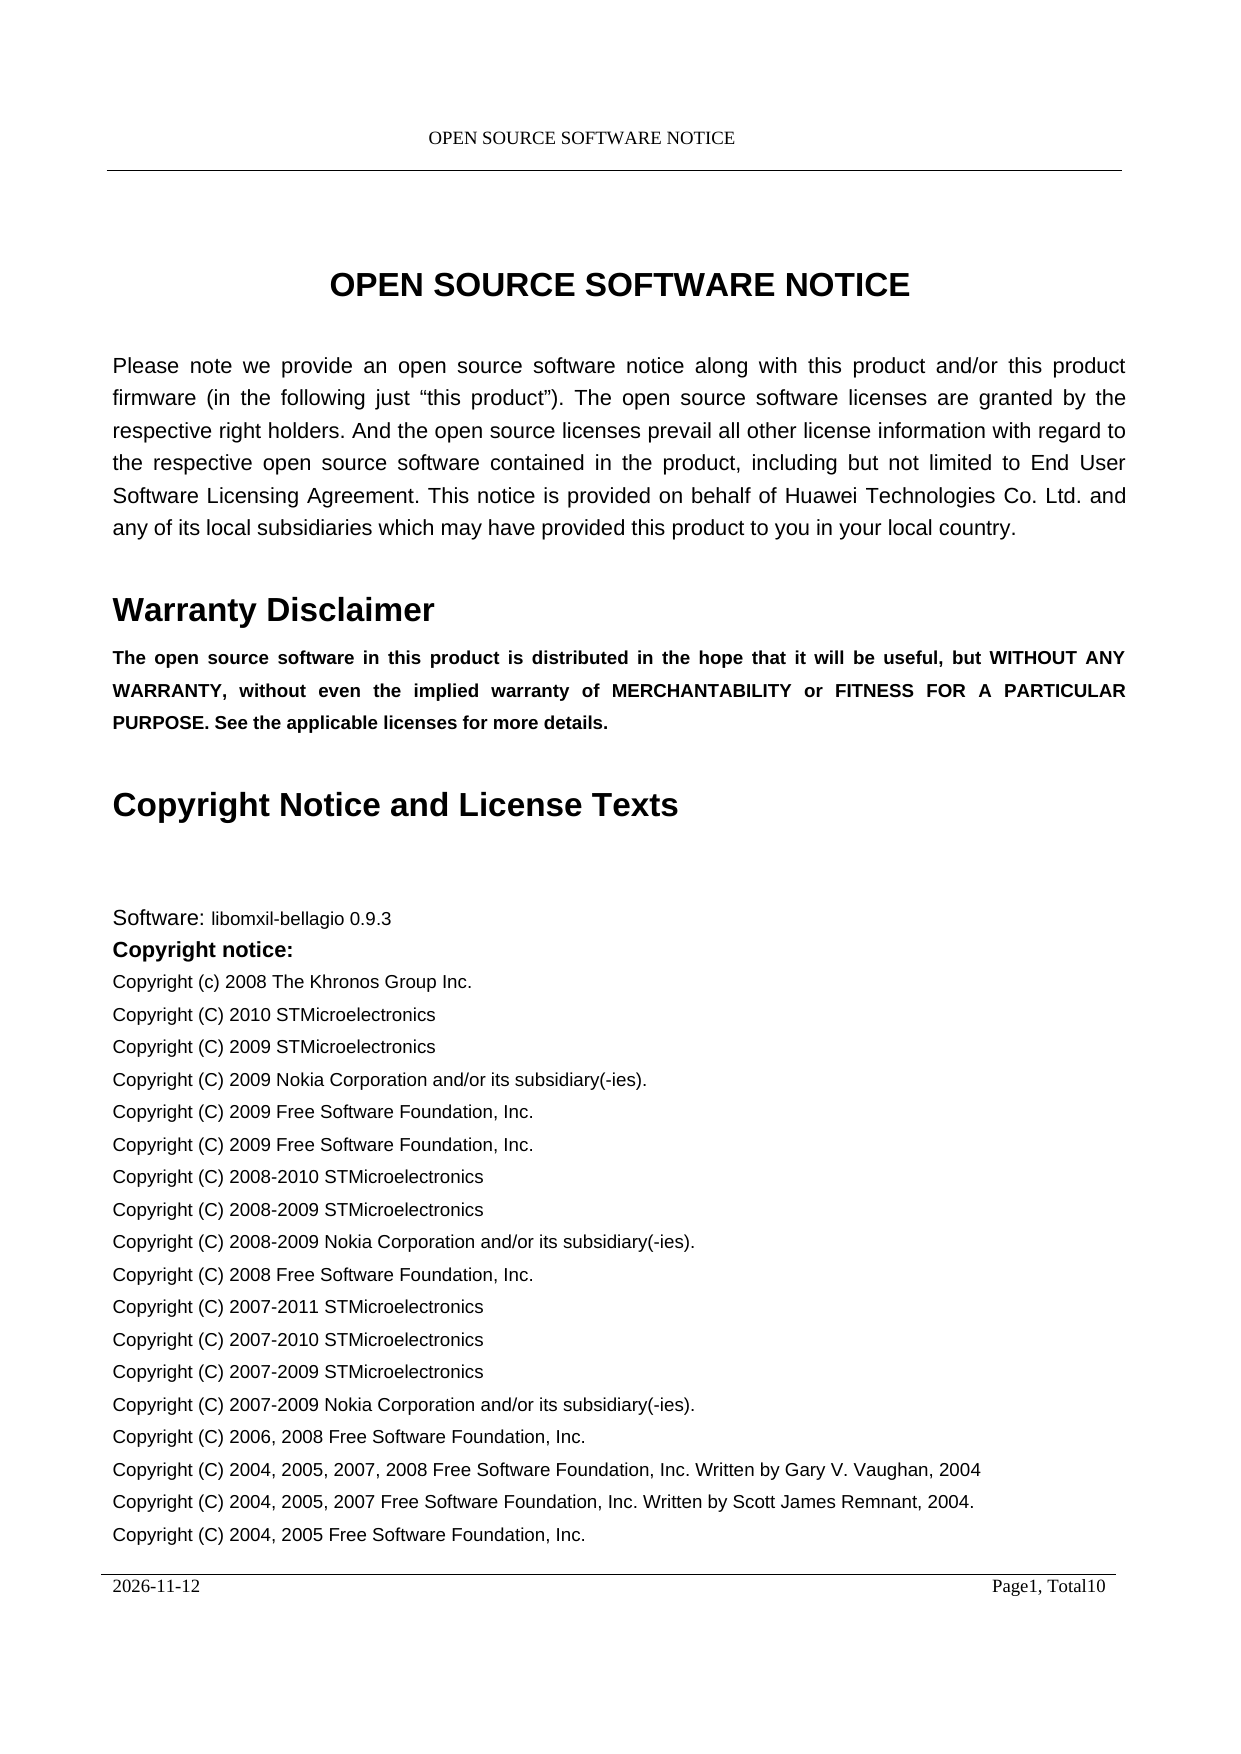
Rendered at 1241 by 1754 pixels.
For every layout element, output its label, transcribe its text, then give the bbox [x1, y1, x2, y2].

text Copyright (C) 2008-2009 Nokia Corporation and/or its subsidiary(-ies). [112, 1226, 1128, 1258]
text Please note we provide an open source software notice along with this product and/or this product firmware (in the following just “this product”). The open source software licenses are granted by the respective right holders. And the open source licenses prevail all other license information with regard to the respective open source software contained in the product, including but not limited to End User Software Licensing Agreement. This notice is provided on behalf of Huawei Technologies Co. Ltd. and any of its local subsidiaries which may have provided this product to you in your local country. [112, 349, 1128, 544]
text The open source software in this product is distributed in the hope that it will be useful, but WITHOUT ANY WARRANTY, without even the implied warranty of MERCHANTABILITY or FITNESS FOR A PARTICULAR PURPOSE. See the applicable licenses for more details. [112, 641, 1128, 739]
text Warranty Disclaimer [112, 576, 1128, 641]
text Copyright (C) 2010 STMicroelectronics [112, 998, 1128, 1031]
text Copyright (C) 2009 STMicroelectronics [112, 1031, 1128, 1063]
text Copyright (C) 2007-2009 STMicroelectronics [112, 1356, 1128, 1388]
text Copyright Notice and License Texts [112, 771, 1128, 836]
text Software: libomxil-bellagio 0.9.3 [112, 901, 1128, 933]
text Copyright (C) 2008 Free Software Foundation, Inc. [112, 1258, 1128, 1291]
text Copyright (C) 2004, 2005 Free Software Foundation, Inc. [112, 1518, 1128, 1551]
text Copyright (C) 2009 Nokia Corporation and/or its subsidiary(-ies). [112, 1063, 1128, 1096]
text Copyright (C) 2004, 2005, 2007 Free Software Foundation, Inc. Written by Scott James Remnant, 2004. [112, 1486, 1128, 1518]
text Copyright (C) 2007-2011 STMicroelectronics [112, 1291, 1128, 1323]
text Copyright (C) 2007-2009 Nokia Corporation and/or its subsidiary(-ies). [112, 1388, 1128, 1421]
text Copyright (c) 2008 The Khronos Group Inc. [112, 966, 1128, 998]
text Copyright (C) 2007-2010 STMicroelectronics [112, 1323, 1128, 1356]
text Copyright notice: [112, 933, 1128, 966]
text Copyright (C) 2008-2010 STMicroelectronics [112, 1161, 1128, 1193]
text OPEN SOURCE SOFTWARE NOTICE [112, 251, 1128, 316]
text Copyright (C) 2009 Free Software Foundation, Inc. [112, 1096, 1128, 1128]
text Copyright (C) 2009 Free Software Foundation, Inc. [112, 1128, 1128, 1161]
text Copyright (C) 2008-2009 STMicroelectronics [112, 1193, 1128, 1226]
text Copyright (C) 2006, 2008 Free Software Foundation, Inc. [112, 1421, 1128, 1453]
text Copyright (C) 2004, 2005, 2007, 2008 Free Software Foundation, Inc. Written by Gary V. Vaughan, 2004 [112, 1453, 1128, 1486]
